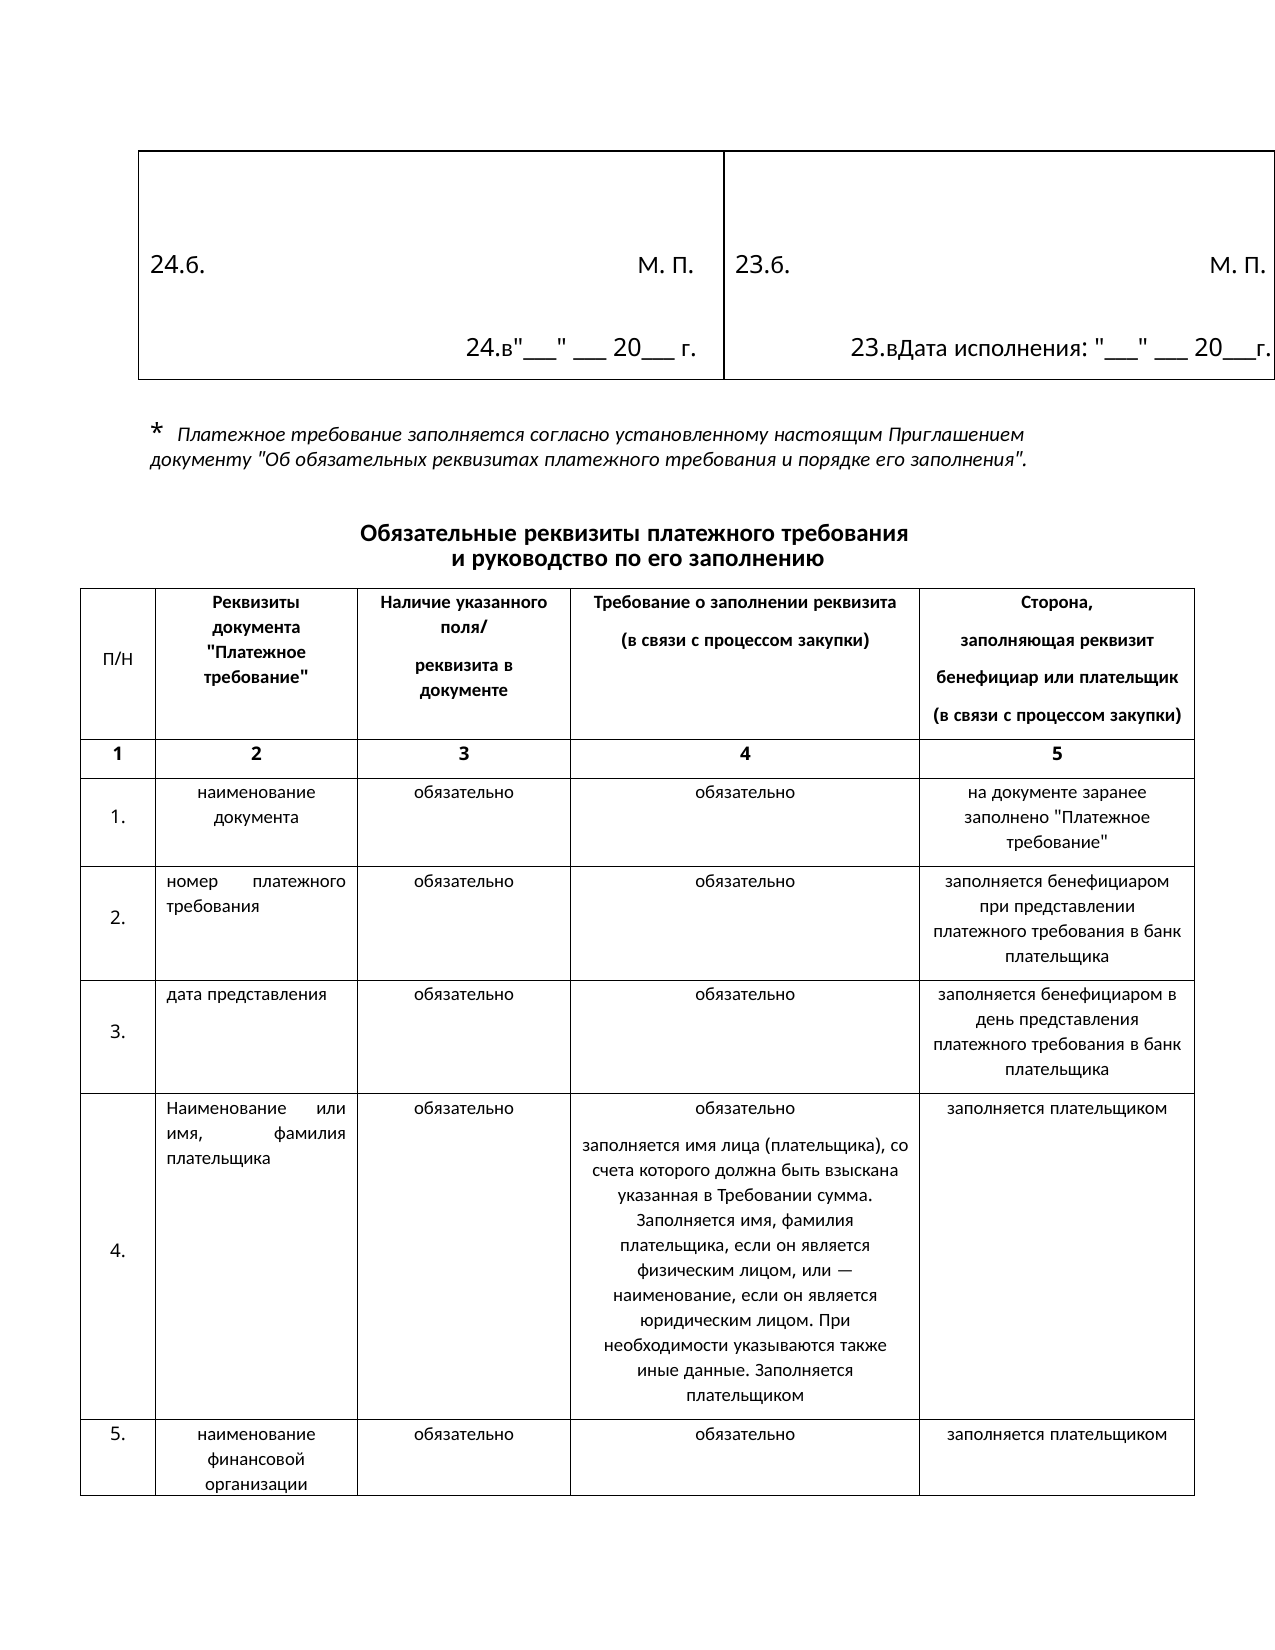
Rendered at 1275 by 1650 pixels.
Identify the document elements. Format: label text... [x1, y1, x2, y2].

table_cell номер платежного требования [156, 867, 357, 979]
table_cell заполняется бенефициаром в день представления платежного требования в банк плательщика [920, 981, 1194, 1093]
table_cell обязательно [358, 1094, 570, 1419]
table_header Сторона, заполняющая реквизит бенефициар или плательщик (в связи с процессом закупки) [920, 589, 1194, 739]
table_cell обязательно [571, 779, 919, 866]
table_cell 2. [81, 867, 155, 979]
table_cell на документе заранее заполнено "Платежное требование" [920, 779, 1194, 866]
table_cell обязательно [571, 867, 919, 979]
table_cell 3. [81, 981, 155, 1093]
table_cell 4. [81, 1094, 155, 1419]
table_cell обязательно [358, 867, 570, 979]
table_cell дата представления [156, 981, 357, 1093]
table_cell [920, 1420, 1194, 1495]
table_cell 5. [81, 1420, 155, 1495]
table_cell 5 [920, 740, 1194, 777]
table_cell 4 [571, 740, 919, 777]
table_cell обязательно [358, 779, 570, 866]
table_header Реквизиты документа "Платежное требование" [156, 589, 357, 739]
table_cell заполняется бенефициаром при представлении платежного требования в банк плательщика [920, 867, 1194, 979]
table_cell обязательно [571, 981, 919, 1093]
table_header П/Н [81, 589, 155, 739]
table_cell 1 [81, 740, 155, 777]
table_cell наименование документа [156, 779, 357, 866]
table_cell Наименование или имя, фамилия плательщика [156, 1094, 357, 1419]
table_cell 23.б. М. П. 23.вДата исполнения: "___" ___ 20___г. [725, 152, 1274, 378]
table_cell заполняется плательщиком [920, 1094, 1194, 1419]
table_cell обязательно [358, 1420, 570, 1495]
table_header Наличие указанного поля/ реквизита в документе [358, 589, 570, 739]
table_cell обязательно заполняется имя лица (плательщика), со счета которого должна быть взыскана указанная в Требовании сумма. Заполняется имя, фамилия плательщика, если он является физическим лицом, или — наименование, если он является юридическим лицом. При необходимости указываются также иные данные. Заполняется плательщиком [571, 1094, 919, 1419]
table_cell 1. [81, 779, 155, 866]
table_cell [156, 1420, 357, 1495]
table_cell 3 [358, 740, 570, 777]
text * Платежное требование заполняется согласно установленному настоящим Приглашением документу "Об обязательных реквизитах платежного требования и порядке его заполнения". [150, 421, 1125, 471]
text Обязательные реквизиты платежного требования и руководство по его заполнению [209, 521, 1066, 571]
table_cell обязательно [358, 981, 570, 1093]
table_header Требование о заполнении реквизита (в связи с процессом закупки) [571, 589, 919, 739]
table_cell обязательно [571, 1420, 919, 1495]
table_cell 24.б. М. П. 24.в"___" ___ 20___ г. [139, 152, 723, 378]
table_cell 2 [156, 740, 357, 777]
